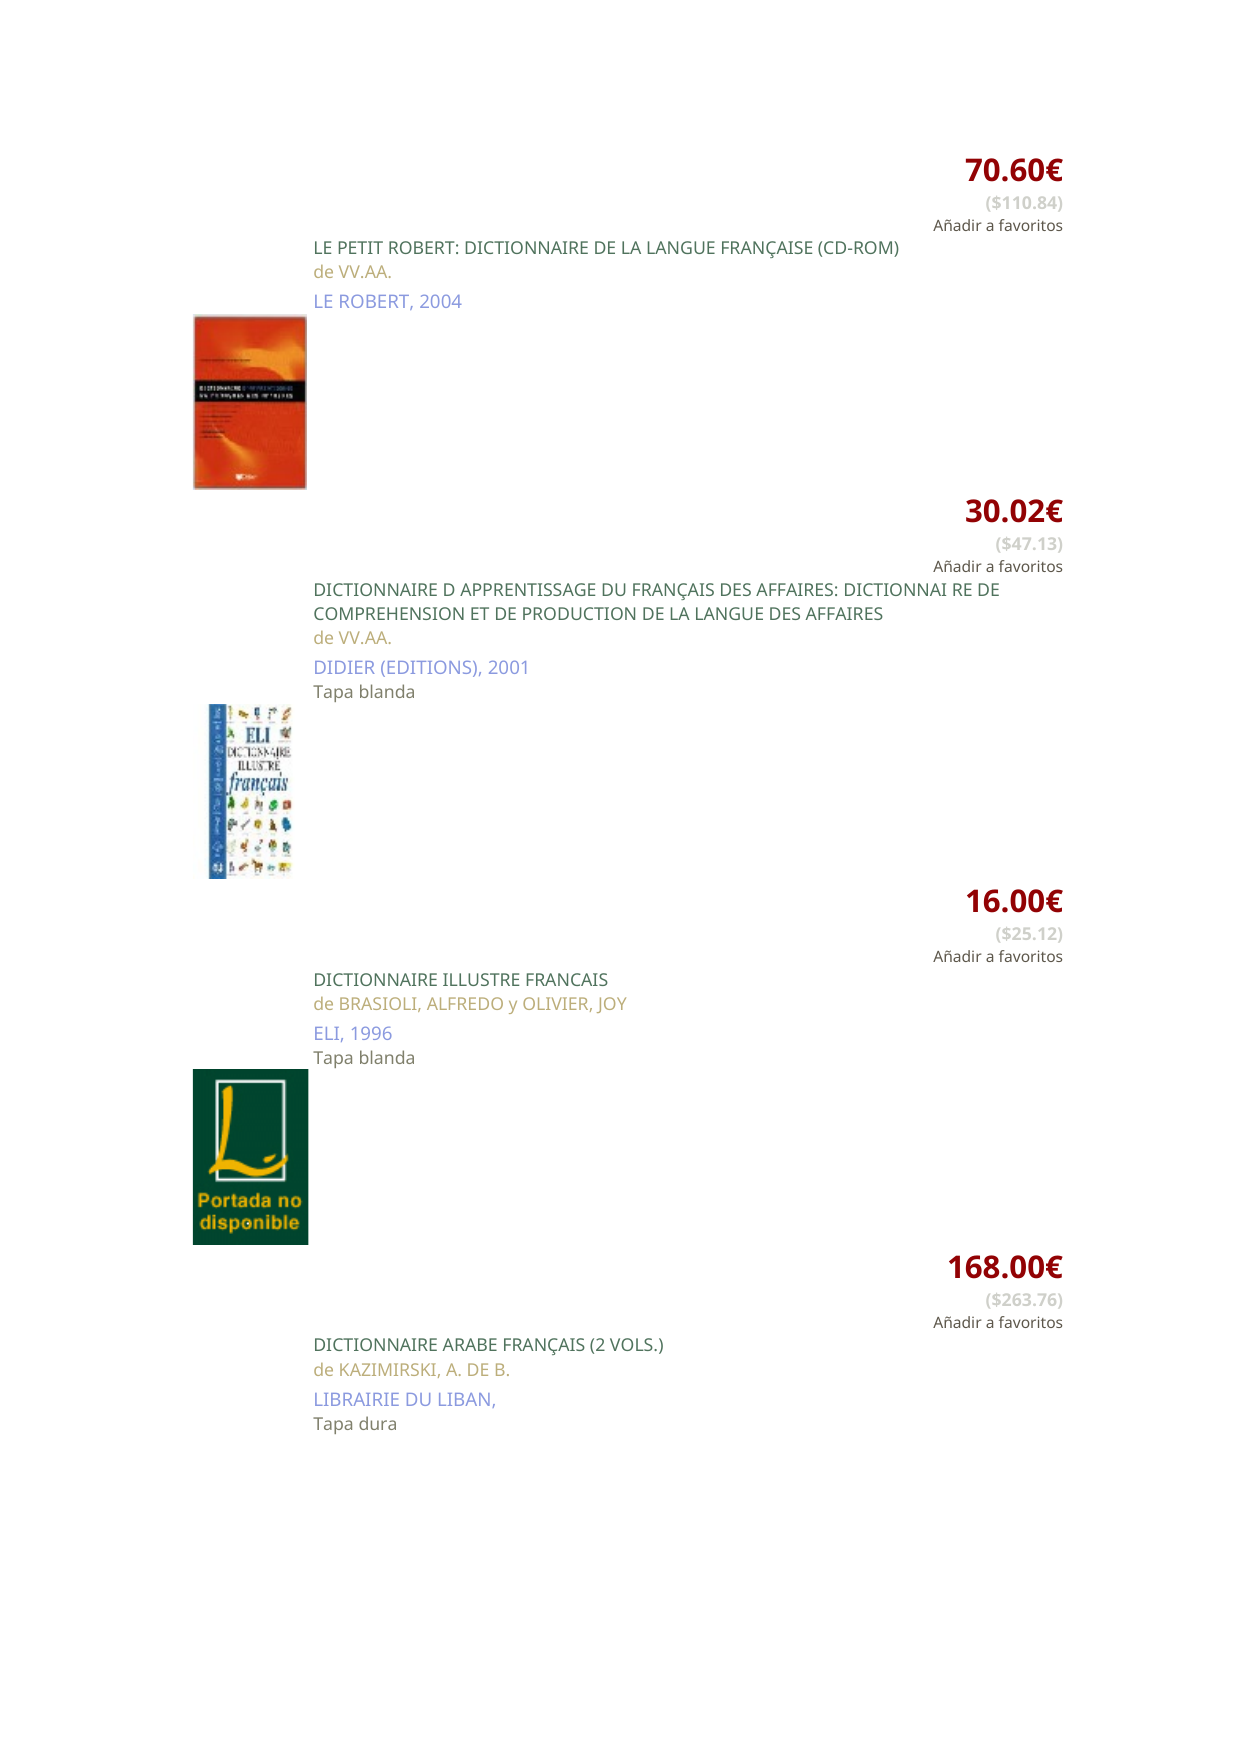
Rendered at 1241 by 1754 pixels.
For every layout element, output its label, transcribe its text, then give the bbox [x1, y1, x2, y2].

text 16.00€ [313, 879, 1063, 922]
text 30.02€ [313, 489, 1063, 532]
text de VV.AA. [313, 626, 1063, 650]
text 168.00€ [313, 1245, 1063, 1287]
text Añadir a favoritos [313, 1312, 1063, 1333]
text Añadir a favoritos [313, 946, 1063, 967]
text LIBRAIRIE DU LIBAN, [313, 1386, 1063, 1411]
text ($25.12) [313, 922, 1063, 946]
picture [192, 1069, 311, 1245]
picture [192, 314, 310, 490]
picture [192, 704, 310, 879]
text Añadir a favoritos [313, 556, 1063, 577]
text DICTIONNAIRE ARABE FRANÇAIS (2 VOLS.) [313, 1333, 1063, 1357]
text LE ROBERT, 2004 [313, 289, 1063, 314]
text DICTIONNAIRE ILLUSTRE FRANCAIS [313, 967, 1063, 991]
text de KAZIMIRSKI, A. DE B. [313, 1357, 1063, 1381]
text DICTIONNAIRE D APPRENTISSAGE DU FRANÇAIS DES AFFAIRES: DICTIONNAI RE DE COMPREHENSION ET DE PRODUCTION DE LA LANGUE DES AFFAIRES [313, 577, 1063, 626]
text Tapa blanda [313, 1046, 1063, 1070]
text ($47.13) [313, 532, 1063, 556]
text de VV.AA. [313, 260, 1063, 284]
text Tapa blanda [313, 680, 1063, 704]
text LE PETIT ROBERT: DICTIONNAIRE DE LA LANGUE FRANÇAISE (CD-ROM) [313, 236, 1063, 260]
text 70.60€ [313, 148, 1063, 190]
text Tapa dura [313, 1411, 1063, 1436]
text Añadir a favoritos [313, 214, 1063, 236]
text DIDIER (EDITIONS), 2001 [313, 654, 1063, 680]
text ($263.76) [313, 1287, 1063, 1312]
text ($110.84) [313, 190, 1063, 214]
text ELI, 1996 [313, 1020, 1063, 1046]
text de BRASIOLI, ALFREDO y OLIVIER, JOY [313, 991, 1063, 1015]
